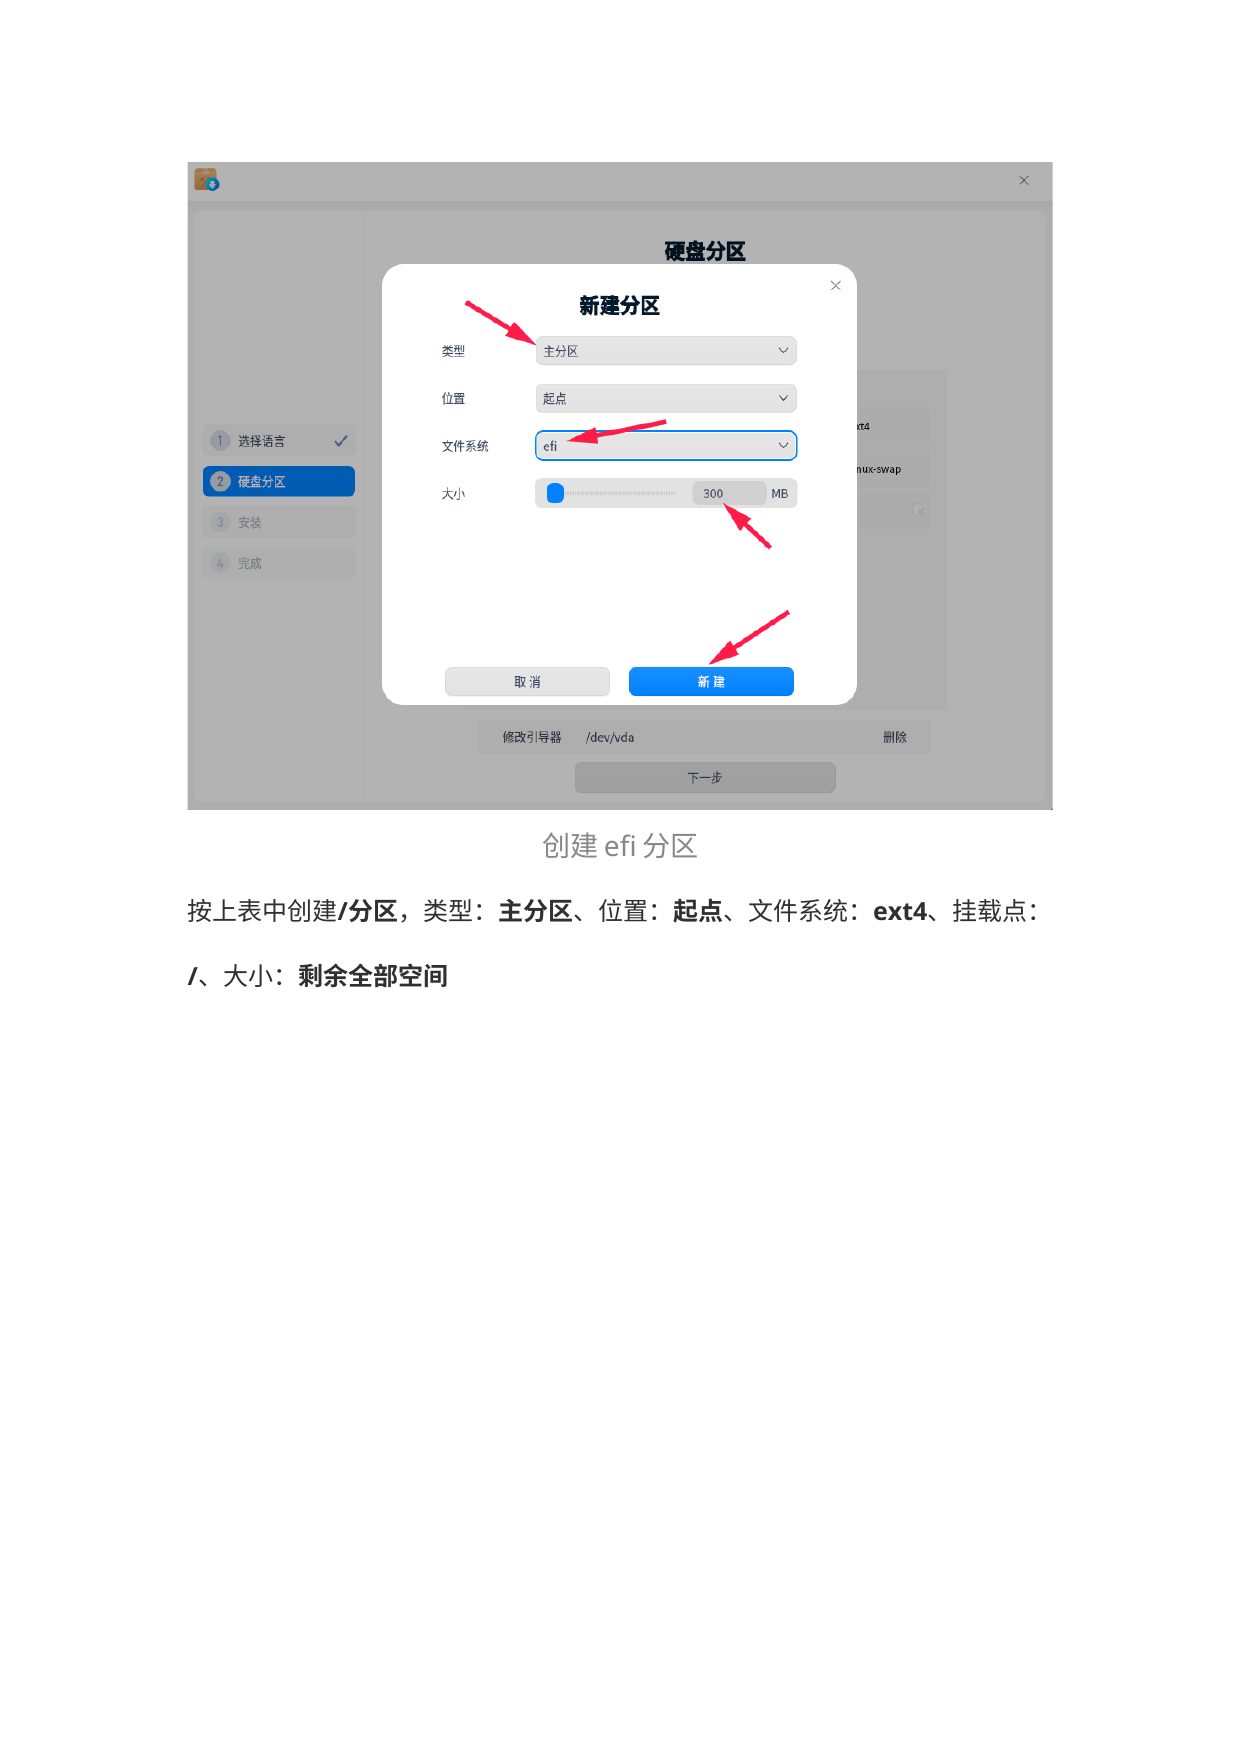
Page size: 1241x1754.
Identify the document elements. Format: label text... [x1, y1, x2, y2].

picture [187, 162, 1053, 810]
text 按上表中创建/分区，类型：主分区、位置：起点、文件系统：ext4、挂载点：/、大小：剩余全部空间 [187, 877, 1053, 1007]
text 创建efi分区 [187, 812, 1053, 877]
